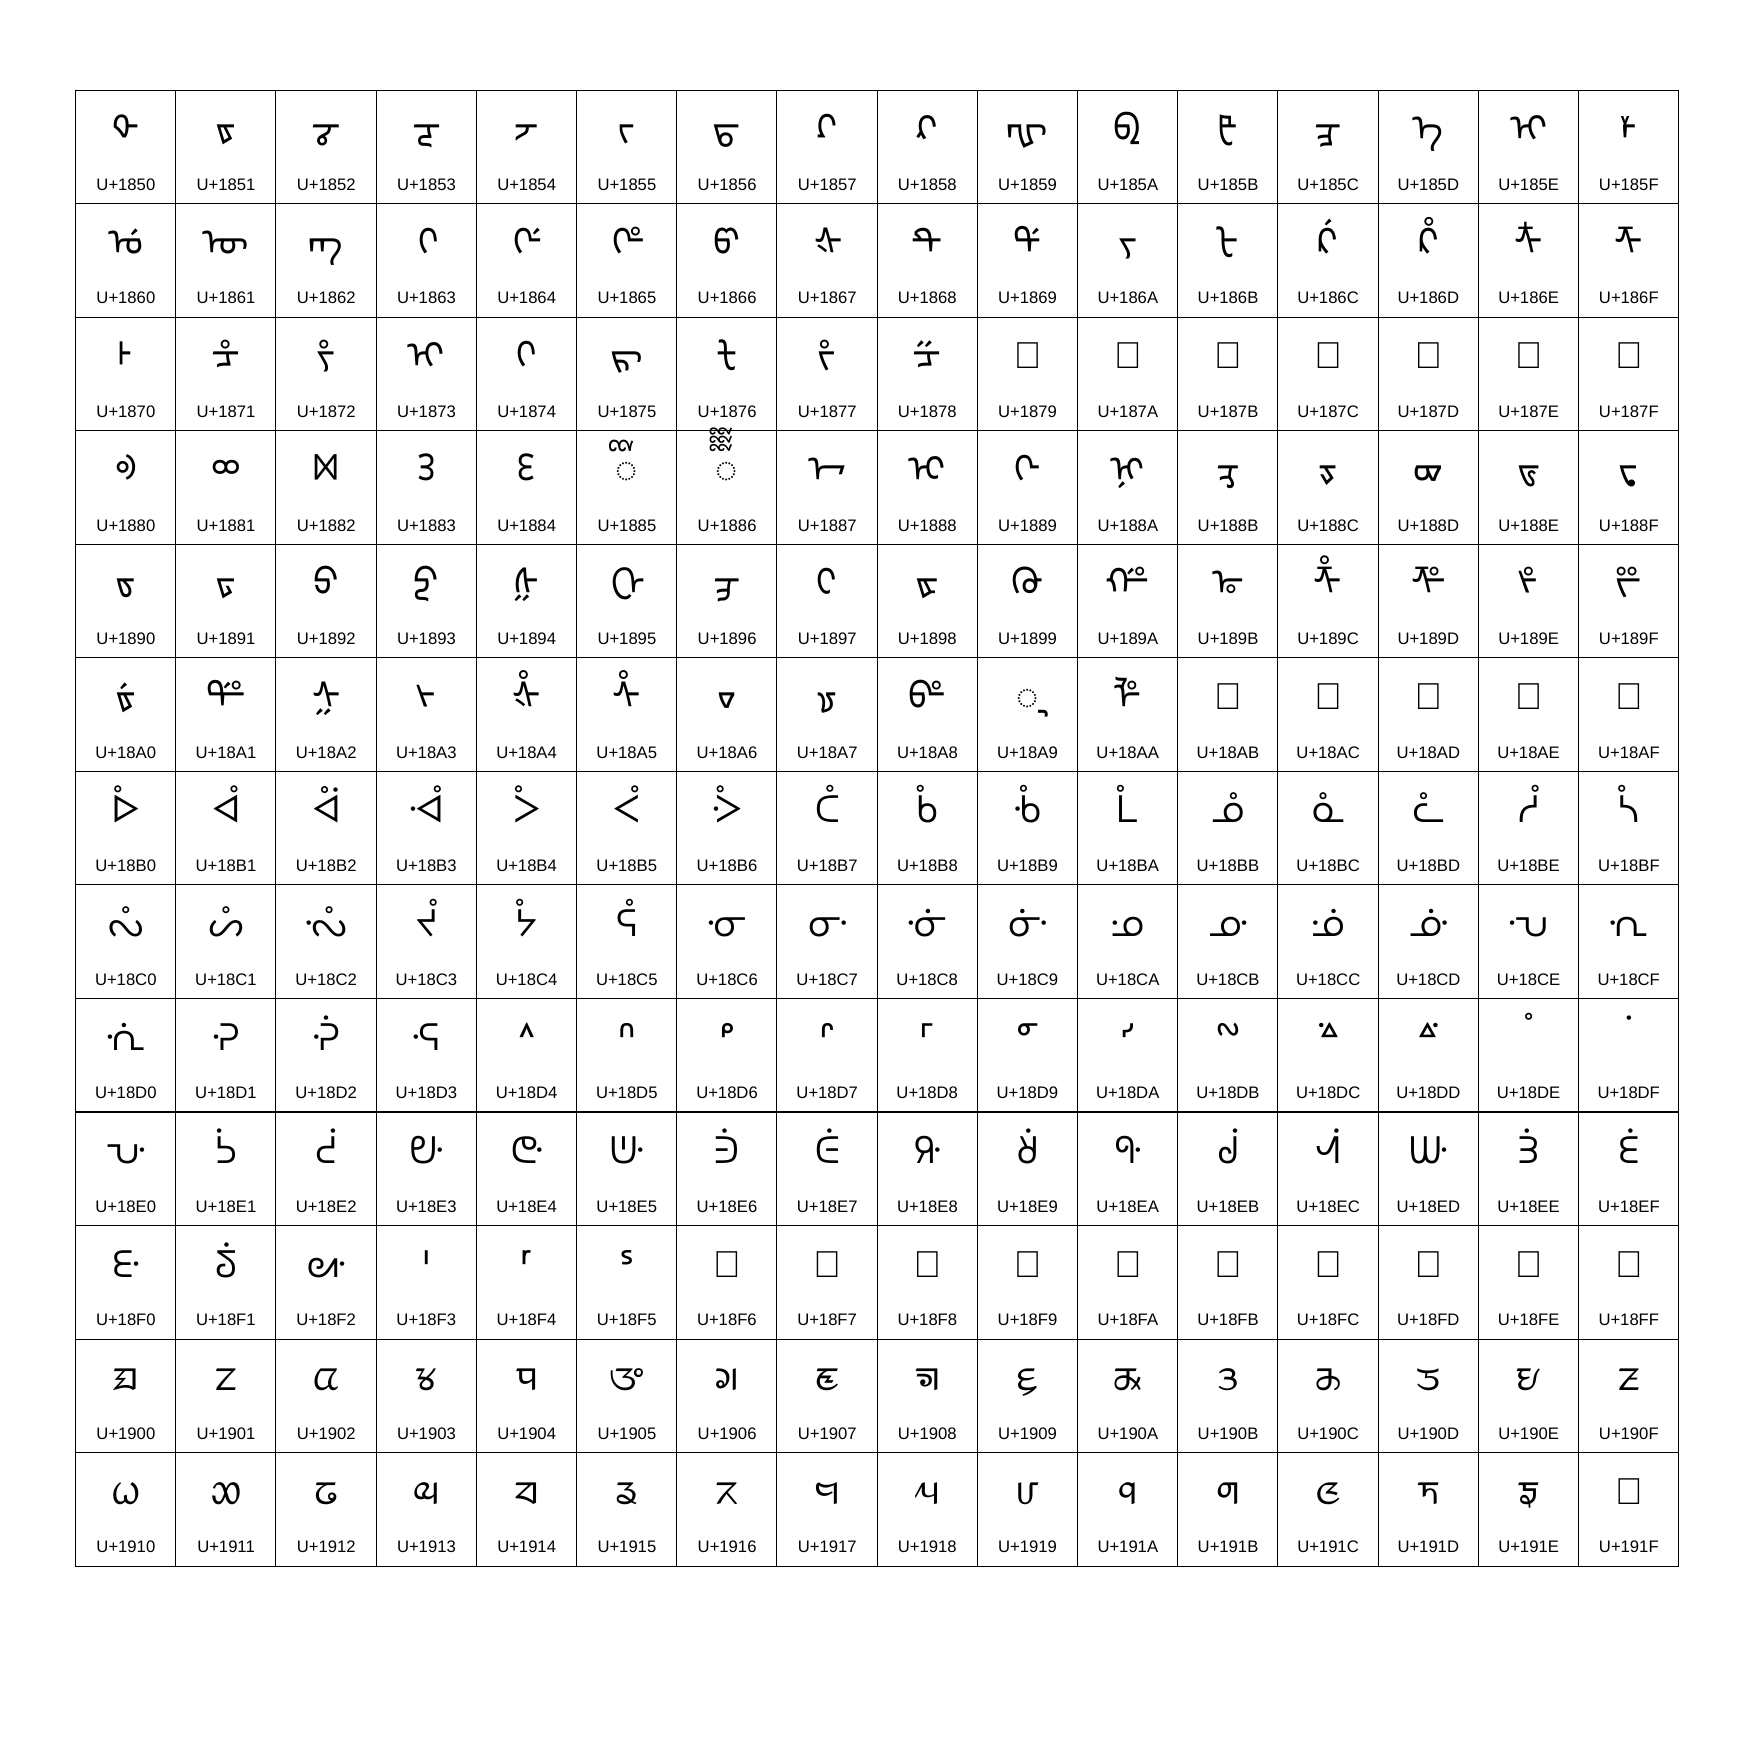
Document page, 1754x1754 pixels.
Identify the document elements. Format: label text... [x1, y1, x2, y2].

table_cell ᡵ U+1875 [577, 318, 676, 430]
table_cell ᢓ U+1893 [377, 545, 476, 657]
table_cell ᤎ U+190E [1479, 1340, 1578, 1452]
table_cell ᤘ U+1918 [878, 1453, 977, 1566]
table_cell ᢶ U+18B6 [677, 772, 776, 884]
table_cell ᢈ U+1888 [878, 431, 977, 544]
table_cell ᣚ U+18DA [1078, 999, 1177, 1111]
table_cell ᤉ U+1909 [978, 1340, 1077, 1452]
table_cell ᣃ U+18C3 [377, 885, 476, 998]
table_cell ᣖ U+18D6 [677, 999, 776, 1111]
table_cell ᣨ U+18E8 [878, 1113, 977, 1225]
table_cell ᡤ U+1864 [477, 204, 576, 317]
table_cell ᡾ U+187E [1479, 318, 1578, 430]
table_cell ᣶ U+18F6 [677, 1226, 776, 1338]
table_cell ᡟ U+185F [1579, 91, 1678, 203]
table_cell ᡚ U+185A [1078, 91, 1177, 203]
table_cell ᣧ U+18E7 [777, 1113, 877, 1225]
table_cell ᤋ U+190B [1178, 1340, 1277, 1452]
table_cell ᤐ U+1910 [76, 1453, 175, 1566]
table_cell ᢵ U+18B5 [577, 772, 676, 884]
table_cell ᤟ U+191F [1579, 1453, 1678, 1566]
table_cell ᤈ U+1908 [878, 1340, 977, 1452]
table_cell ᢚ U+189A [1078, 545, 1177, 657]
table_cell ᡭ U+186D [1379, 204, 1478, 317]
table_cell ᡐ U+1850 [76, 91, 175, 203]
table_cell ᡝ U+185D [1379, 91, 1478, 203]
table_cell ᢦ U+18A6 [677, 658, 776, 771]
table_cell ᣐ U+18D0 [76, 999, 175, 1111]
table_cell ᡑ U+1851 [176, 91, 275, 203]
table_cell ᢼ U+18BC [1278, 772, 1378, 884]
table_cell ᡙ U+1859 [978, 91, 1077, 203]
table_cell ᣻ U+18FB [1178, 1226, 1277, 1338]
table_cell ᢤ U+18A4 [477, 658, 576, 771]
table_cell ᣁ U+18C1 [176, 885, 275, 998]
table_cell ᣉ U+18C9 [978, 885, 1077, 998]
table_cell ᣢ U+18E2 [276, 1113, 376, 1225]
table_cell ᣛ U+18DB [1178, 999, 1277, 1111]
table_cell ᣹ U+18F9 [978, 1226, 1077, 1338]
table_cell ᤊ U+190A [1078, 1340, 1177, 1452]
table_cell ᣄ U+18C4 [477, 885, 576, 998]
table_cell ᣕ U+18D5 [577, 999, 676, 1111]
table_cell ᣊ U+18CA [1078, 885, 1177, 998]
table_cell ᢎ U+188E [1479, 431, 1578, 544]
table_cell ᣼ U+18FC [1278, 1226, 1378, 1338]
table_cell ᢸ U+18B8 [878, 772, 977, 884]
table_cell ᤅ U+1905 [577, 1340, 676, 1452]
table_cell ᡳ U+1873 [377, 318, 476, 430]
table_cell ᡨ U+1868 [878, 204, 977, 317]
table_cell ᤔ U+1914 [477, 1453, 576, 1566]
table_cell ᡞ U+185E [1479, 91, 1578, 203]
table_cell ᢛ U+189B [1178, 545, 1277, 657]
table_cell ᢐ U+1890 [76, 545, 175, 657]
table_cell ᡱ U+1871 [176, 318, 275, 430]
table_cell ᢄ U+1884 [477, 431, 576, 544]
table_cell ᡶ U+1876 [677, 318, 776, 430]
table_cell ᣝ U+18DD [1379, 999, 1478, 1111]
table_cell ᢑ U+1891 [176, 545, 275, 657]
table_cell ᢡ U+18A1 [176, 658, 275, 771]
table_cell ᣗ U+18D7 [777, 999, 877, 1111]
table_cell ᣒ U+18D2 [276, 999, 376, 1111]
table_cell ᤏ U+190F [1579, 1340, 1678, 1452]
table_cell ᣆ U+18C6 [677, 885, 776, 998]
table_cell ᡴ U+1874 [477, 318, 576, 430]
table_cell ᣏ U+18CF [1579, 885, 1678, 998]
table_cell ᡻ U+187B [1178, 318, 1277, 430]
table_cell ᣲ U+18F2 [276, 1226, 376, 1338]
table_cell ᢟ U+189F [1579, 545, 1678, 657]
table_cell ᢯ U+18AF [1579, 658, 1678, 771]
table_cell ᤌ U+190C [1278, 1340, 1378, 1452]
table_cell ᣠ U+18E0 [76, 1113, 175, 1225]
table_cell ᤃ U+1903 [377, 1340, 476, 1452]
table_cell ᡫ U+186B [1178, 204, 1277, 317]
table_cell ᢝ U+189D [1379, 545, 1478, 657]
table_cell ᢔ U+1894 [477, 545, 576, 657]
table_cell ᢳ U+18B3 [377, 772, 476, 884]
table_cell ᤓ U+1913 [377, 1453, 476, 1566]
table_cell ᢗ U+1897 [777, 545, 877, 657]
table_cell ᣴ U+18F4 [477, 1226, 576, 1338]
table_cell ᤗ U+1917 [777, 1453, 877, 1566]
table_cell ᣦ U+18E6 [677, 1113, 776, 1225]
table_cell ᢹ U+18B9 [978, 772, 1077, 884]
table_cell ᢾ U+18BE [1479, 772, 1578, 884]
table_cell ᡗ U+1857 [777, 91, 877, 203]
table_cell ᡘ U+1858 [878, 91, 977, 203]
table_cell ᢺ U+18BA [1078, 772, 1177, 884]
table_cell ᣷ U+18F7 [777, 1226, 877, 1338]
table_cell ᡩ U+1869 [978, 204, 1077, 317]
table_cell ᢧ U+18A7 [777, 658, 877, 771]
table_cell ᤇ U+1907 [777, 1340, 877, 1452]
table_cell ᢜ U+189C [1278, 545, 1378, 657]
table_cell ᣵ U+18F5 [577, 1226, 676, 1338]
table_cell ᢂ U+1882 [276, 431, 376, 544]
table_cell ᡿ U+187F [1579, 318, 1678, 430]
table_cell ᢿ U+18BF [1579, 772, 1678, 884]
table_cell ᤒ U+1912 [276, 1453, 376, 1566]
table_cell ᣰ U+18F0 [76, 1226, 175, 1338]
table_cell ᡪ U+186A [1078, 204, 1177, 317]
table_cell ᣀ U+18C0 [76, 885, 175, 998]
table_cell ᡧ U+1867 [777, 204, 877, 317]
table_cell ᤖ U+1916 [677, 1453, 776, 1566]
table_cell ᡒ U+1852 [276, 91, 376, 203]
table_cell ᣾ U+18FE [1479, 1226, 1578, 1338]
table_cell ᢽ U+18BD [1379, 772, 1478, 884]
table_cell ᣅ U+18C5 [577, 885, 676, 998]
table_cell ᡥ U+1865 [577, 204, 676, 317]
table_cell ᣋ U+18CB [1178, 885, 1277, 998]
table_cell ᣌ U+18CC [1278, 885, 1378, 998]
table_cell ᢕ U+1895 [577, 545, 676, 657]
table_cell ᣥ U+18E5 [577, 1113, 676, 1225]
table_cell ᤕ U+1915 [577, 1453, 676, 1566]
table_cell ᤝ U+191D [1379, 1453, 1478, 1566]
table_cell ᡓ U+1853 [377, 91, 476, 203]
table_cell ᣿ U+18FF [1579, 1226, 1678, 1338]
table_cell ᤑ U+1911 [176, 1453, 275, 1566]
table_cell ᤜ U+191C [1278, 1453, 1378, 1566]
table_cell ᣽ U+18FD [1379, 1226, 1478, 1338]
table_cell ᡡ U+1861 [176, 204, 275, 317]
table_cell ᤁ U+1901 [176, 1340, 275, 1452]
table_cell ᤍ U+190D [1379, 1340, 1478, 1452]
table_cell ᢃ U+1883 [377, 431, 476, 544]
table_cell ᣣ U+18E3 [377, 1113, 476, 1225]
table_cell ᢅ U+1885 [577, 431, 676, 544]
table_cell ᢒ U+1892 [276, 545, 376, 657]
table_cell ᣇ U+18C7 [777, 885, 877, 998]
table_cell ᢮ U+18AE [1479, 658, 1578, 771]
table_cell ᢱ U+18B1 [176, 772, 275, 884]
table_cell ᤙ U+1919 [978, 1453, 1077, 1566]
table_cell ᡢ U+1862 [276, 204, 376, 317]
table_cell ᢁ U+1881 [176, 431, 275, 544]
table_cell ᢫ U+18AB [1178, 658, 1277, 771]
table_cell ᢻ U+18BB [1178, 772, 1277, 884]
table_cell ᢥ U+18A5 [577, 658, 676, 771]
table_cell ᡣ U+1863 [377, 204, 476, 317]
table_cell ᢖ U+1896 [677, 545, 776, 657]
table_cell ᣬ U+18EC [1278, 1113, 1378, 1225]
table_cell ᣫ U+18EB [1178, 1113, 1277, 1225]
table_cell ᢍ U+188D [1379, 431, 1478, 544]
table_cell ᢴ U+18B4 [477, 772, 576, 884]
table_cell ᡕ U+1855 [577, 91, 676, 203]
table_cell ᡠ U+1860 [76, 204, 175, 317]
table_cell ᣘ U+18D8 [878, 999, 977, 1111]
table_cell ᤀ U+1900 [76, 1340, 175, 1452]
table_cell ᣜ U+18DC [1278, 999, 1378, 1111]
table_cell ᣩ U+18E9 [978, 1113, 1077, 1225]
table_cell ᣈ U+18C8 [878, 885, 977, 998]
table_cell ᤆ U+1906 [677, 1340, 776, 1452]
table_cell ᡹ U+1879 [978, 318, 1077, 430]
table_cell ᡮ U+186E [1479, 204, 1578, 317]
table_cell ᡦ U+1866 [677, 204, 776, 317]
table_cell ᡰ U+1870 [76, 318, 175, 430]
table_cell ᤂ U+1902 [276, 1340, 376, 1452]
table_cell ᣱ U+18F1 [176, 1226, 275, 1338]
table_cell ᣮ U+18EE [1479, 1113, 1578, 1225]
table_cell ᣓ U+18D3 [377, 999, 476, 1111]
table_cell ᤚ U+191A [1078, 1453, 1177, 1566]
table_cell ᣪ U+18EA [1078, 1113, 1177, 1225]
table_cell ᢞ U+189E [1479, 545, 1578, 657]
table_cell ᢊ U+188A [1078, 431, 1177, 544]
table_cell ᤞ U+191E [1479, 1453, 1578, 1566]
table_cell ᢣ U+18A3 [377, 658, 476, 771]
table_cell ᢌ U+188C [1278, 431, 1378, 544]
table_cell ᤛ U+191B [1178, 1453, 1277, 1566]
table_cell ᣺ U+18FA [1078, 1226, 1177, 1338]
table_cell ᢉ U+1889 [978, 431, 1077, 544]
table_cell ᡸ U+1878 [878, 318, 977, 430]
table_cell ᣟ U+18DF [1579, 999, 1678, 1111]
table_cell ᢇ U+1887 [777, 431, 877, 544]
table_cell ᡺ U+187A [1078, 318, 1177, 430]
table_cell ᡛ U+185B [1178, 91, 1277, 203]
table_cell ᣳ U+18F3 [377, 1226, 476, 1338]
table_cell ᢩ U+18A9 [978, 658, 1077, 771]
table_cell ᢏ U+188F [1579, 431, 1678, 544]
table_cell ᡬ U+186C [1278, 204, 1378, 317]
table_cell ᡯ U+186F [1579, 204, 1678, 317]
table_cell ᣤ U+18E4 [477, 1113, 576, 1225]
table_cell ᢠ U+18A0 [76, 658, 175, 771]
table_cell ᣡ U+18E1 [176, 1113, 275, 1225]
table_cell ᡖ U+1856 [677, 91, 776, 203]
table_cell ᣂ U+18C2 [276, 885, 376, 998]
table_cell ᢋ U+188B [1178, 431, 1277, 544]
table_cell ᢨ U+18A8 [878, 658, 977, 771]
table_cell ᣔ U+18D4 [477, 999, 576, 1111]
table_cell ᢢ U+18A2 [276, 658, 376, 771]
table_cell ᢰ U+18B0 [76, 772, 175, 884]
table_cell ᣍ U+18CD [1379, 885, 1478, 998]
table_cell ᡜ U+185C [1278, 91, 1378, 203]
table_cell ᡷ U+1877 [777, 318, 877, 430]
table_cell ᢪ U+18AA [1078, 658, 1177, 771]
table_cell ᣸ U+18F8 [878, 1226, 977, 1338]
table_cell ᣙ U+18D9 [978, 999, 1077, 1111]
table_cell ᣯ U+18EF [1579, 1113, 1678, 1225]
table_cell ᣎ U+18CE [1479, 885, 1578, 998]
table_cell ᢘ U+1898 [878, 545, 977, 657]
table_cell ᢆ U+1886 [677, 431, 776, 544]
table_cell ᢀ U+1880 [76, 431, 175, 544]
table_cell ᡲ U+1872 [276, 318, 376, 430]
table_cell ᡼ U+187C [1278, 318, 1378, 430]
table_cell ᣞ U+18DE [1479, 999, 1578, 1111]
table_cell ᣑ U+18D1 [176, 999, 275, 1111]
table_cell ᢬ U+18AC [1278, 658, 1378, 771]
table_cell ᢷ U+18B7 [777, 772, 877, 884]
table_cell ᣭ U+18ED [1379, 1113, 1478, 1225]
table_cell ᢲ U+18B2 [276, 772, 376, 884]
table_cell ᤄ U+1904 [477, 1340, 576, 1452]
table_cell ᢭ U+18AD [1379, 658, 1478, 771]
table_cell ᡔ U+1854 [477, 91, 576, 203]
table_cell ᢙ U+1899 [978, 545, 1077, 657]
table_cell ᡽ U+187D [1379, 318, 1478, 430]
